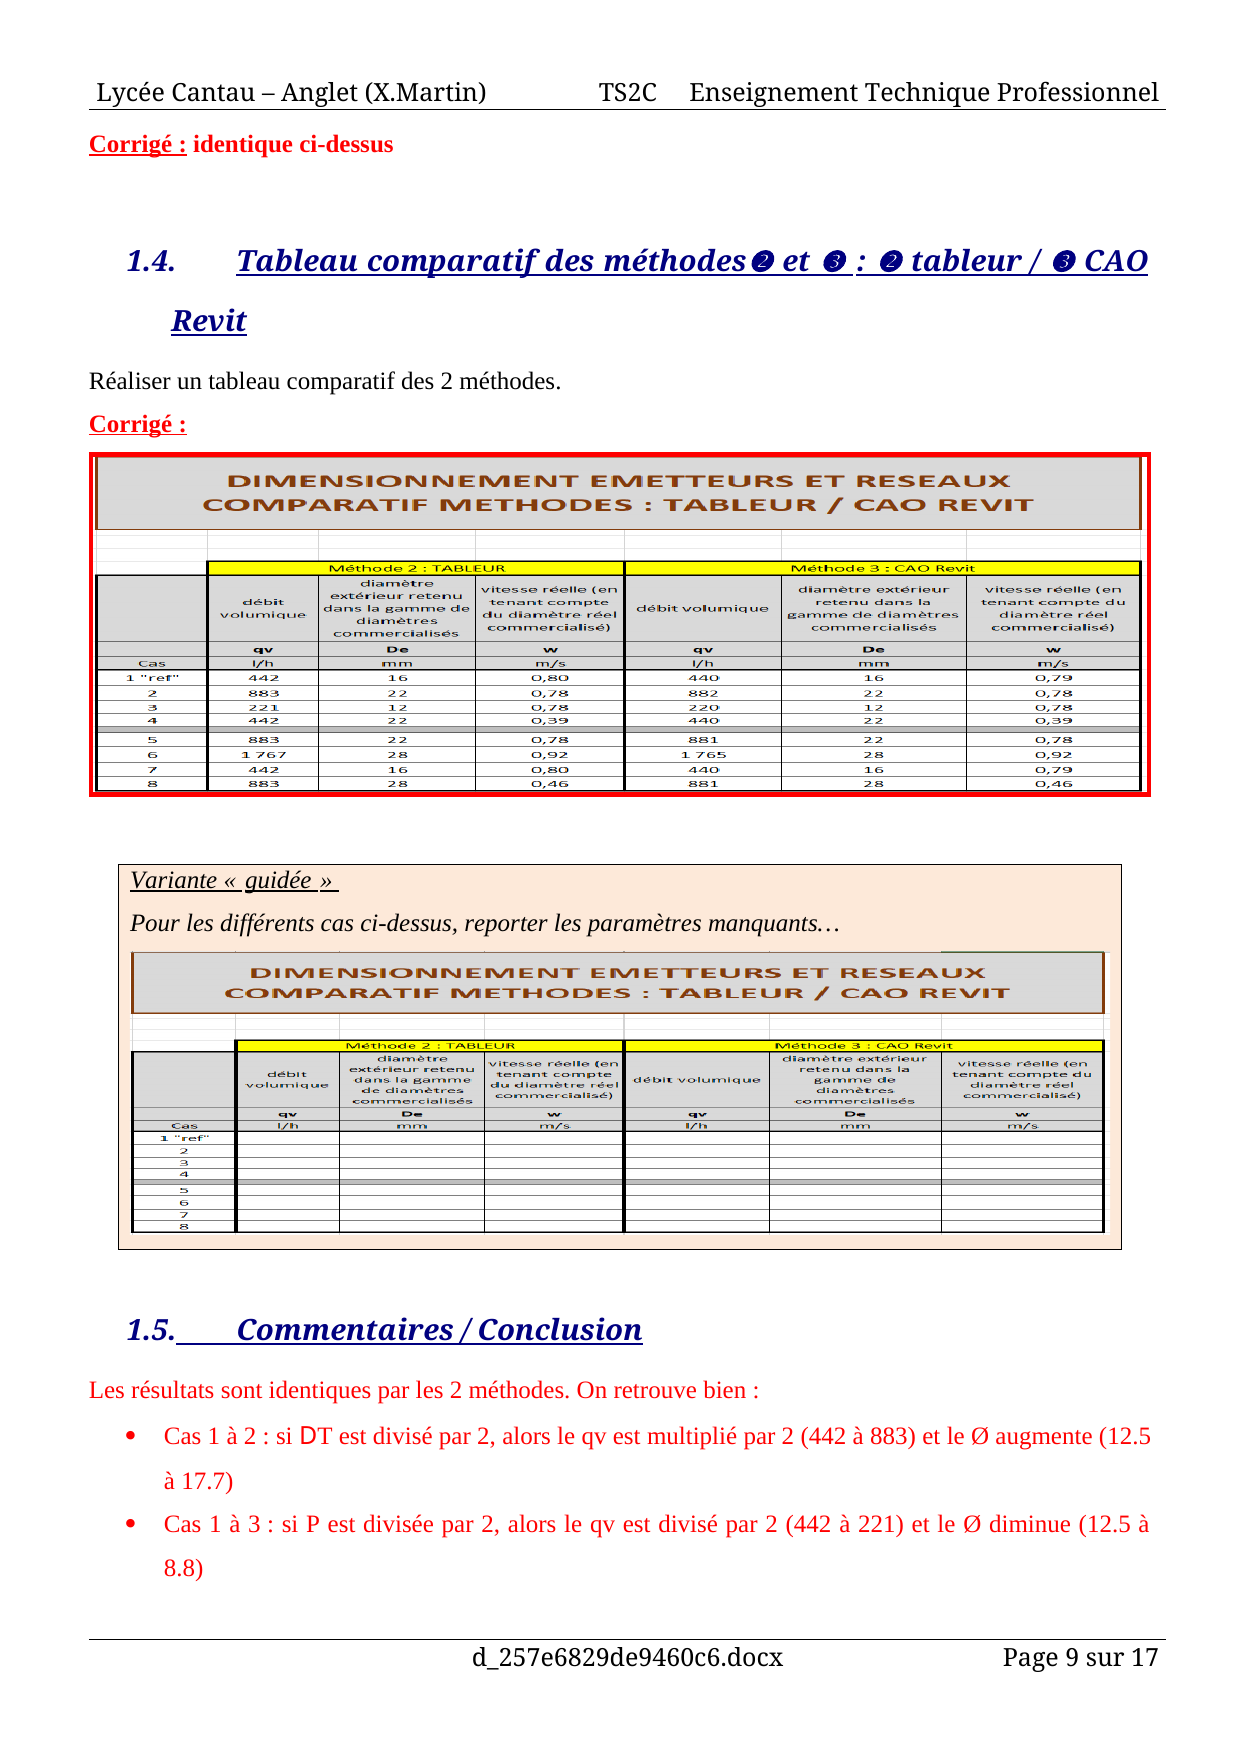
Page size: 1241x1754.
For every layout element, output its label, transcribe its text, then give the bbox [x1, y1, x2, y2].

list Cas 1 à 3 : si P est divisée par 2, alors le qv est divisé par 2 (442 à 221) et le Ø diminue (12.5 à 8.8) [126, 1509, 1152, 1581]
text Corrigé : [89, 409, 1152, 438]
picture [93, 457, 1147, 792]
text Réaliser un tableau comparatif des 2 méthodes. [89, 366, 1152, 394]
text Corrigé : identique ci-dessus [89, 129, 1152, 158]
text Les résultats sont identiques par les 2 méthodes. On retrouve bien : [89, 1375, 1152, 1404]
subtitle Tableau comparatif des méthodes et : tableur / CAO Revit [126, 241, 1152, 340]
list Cas 1 à 2 : si DT est divisé par 2, alors le qv est multiplié par 2 (442 à 883) et le Ø augmente (12.5 à 17.7) [126, 1418, 1152, 1495]
picture [129, 951, 1111, 1235]
table_header Variante « guidée » Pour les différents cas ci-dessus, reporter les paramètres manquants… [119, 865, 1121, 1249]
